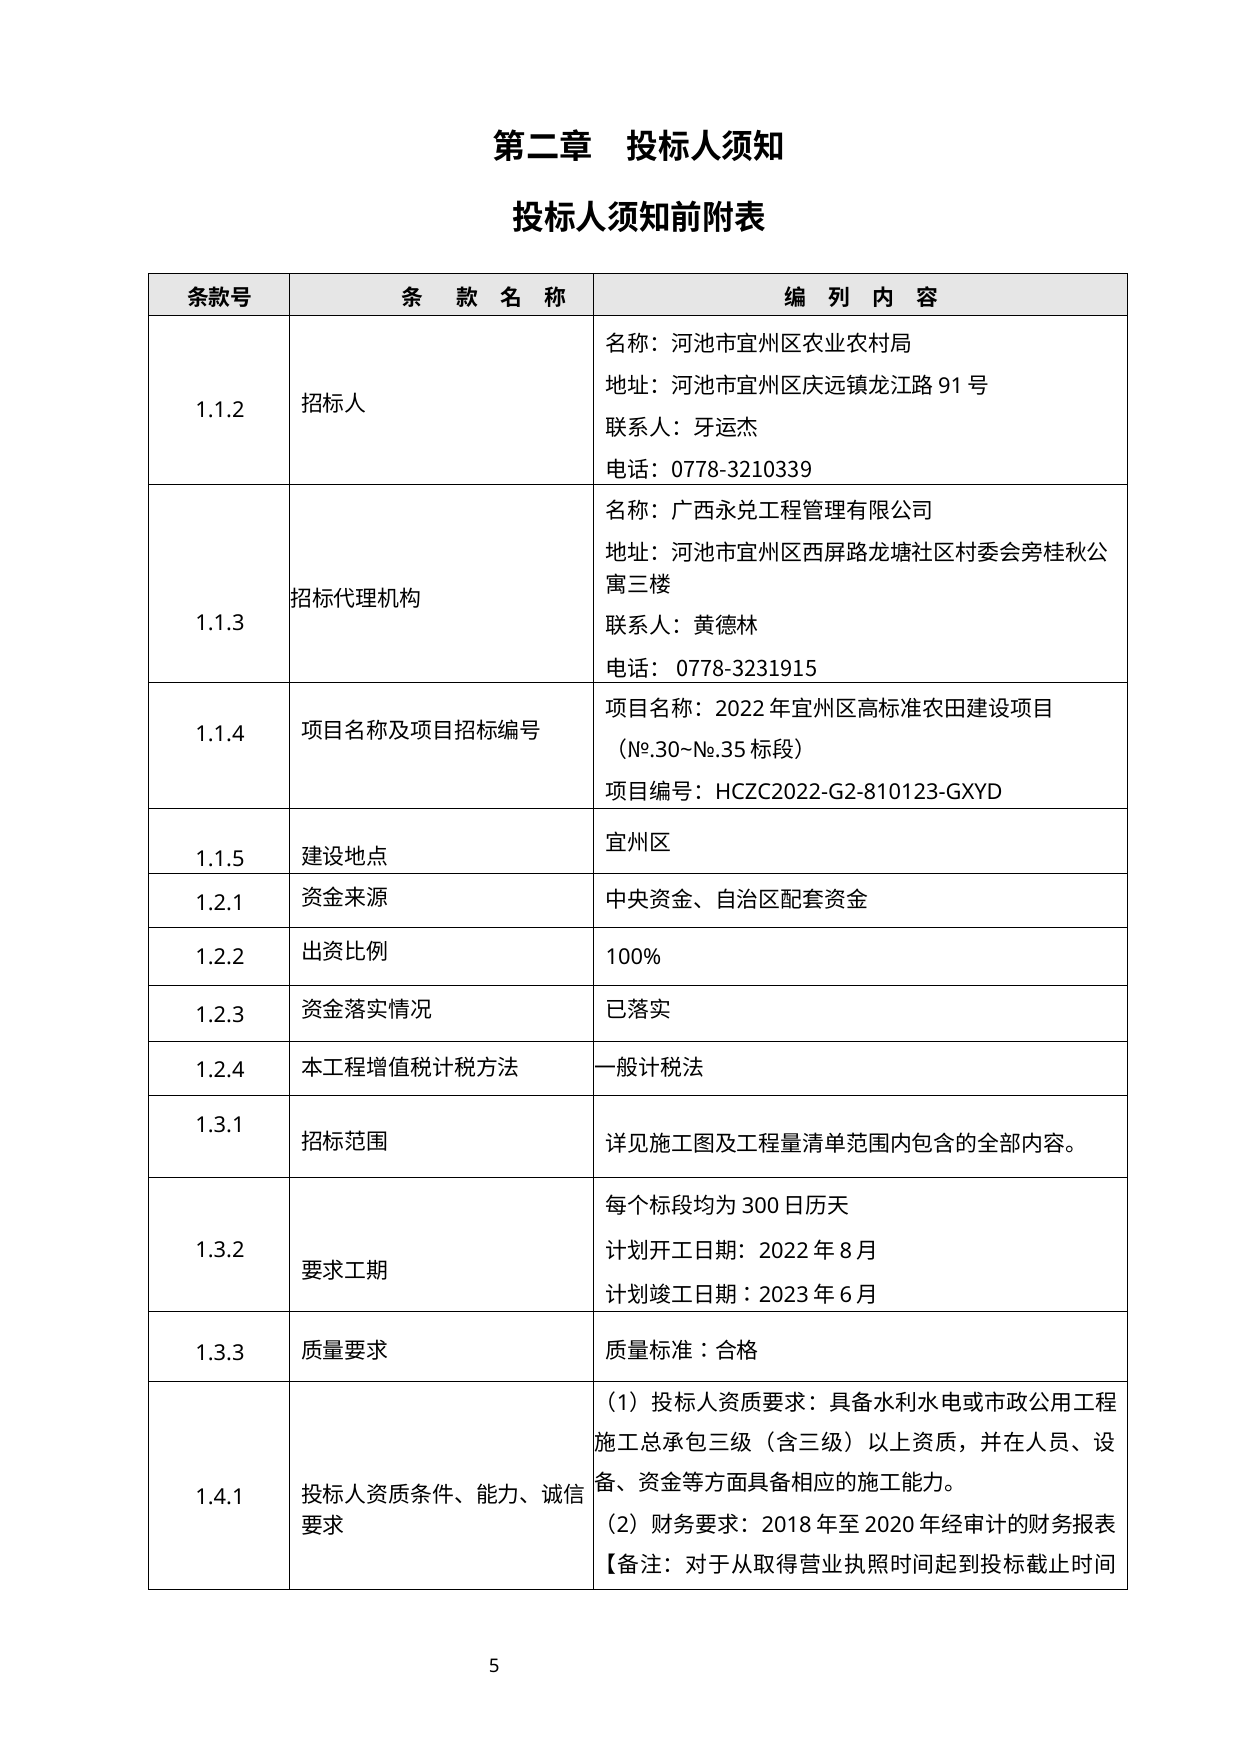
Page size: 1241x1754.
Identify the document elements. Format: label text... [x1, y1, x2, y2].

table_cell 名称：广西永兑工程管理有限公司 地址：河池市宜州区西屏路龙塘社区村委会旁桂秋公寓三楼 联系人：黄德林 电话： 0778-3231915 [594, 485, 1127, 682]
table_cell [594, 1382, 1127, 1589]
table_cell 投标人资质条件、能力、诚信要求 [290, 1382, 593, 1589]
table_cell 名称：河池市宜州区农业农村局 地址：河池市宜州区庆远镇龙江路91号 联系人：牙运杰 电话：0778-3210339 [594, 316, 1127, 484]
table_cell 资金落实情况 [290, 986, 593, 1041]
table_cell 1.3.2 [149, 1178, 289, 1311]
table_cell 1.2.2 [149, 928, 289, 985]
table_cell 1.1.4 [149, 683, 289, 808]
table_cell 质量标准：合格 [594, 1312, 1127, 1381]
table_cell 招标范围 [290, 1096, 593, 1177]
table_cell 1.1.3 [149, 485, 289, 682]
table_cell 1.1.5 [149, 809, 289, 873]
table_cell 已落实 [594, 986, 1127, 1041]
table_cell 1.2.3 [149, 986, 289, 1041]
table_cell 资金来源 [290, 874, 593, 927]
table_cell 1.2.1 [149, 874, 289, 927]
table_header 编 列 内 容 [594, 274, 1127, 315]
table_cell 1.1.2 [149, 316, 289, 484]
table_cell 要求工期 [290, 1178, 593, 1311]
table_cell 宜州区 [594, 809, 1127, 873]
table_cell 详见施工图及工程量清单范围内包含的全部内容。 [594, 1096, 1127, 1177]
table_cell 项目名称及项目招标编号 [290, 683, 593, 808]
table_cell 1.3.1 [149, 1096, 289, 1177]
table_cell 招标代理机构 [290, 485, 593, 682]
table_cell 本工程增值税计税方法 [290, 1042, 593, 1095]
table_cell 一般计税法 [594, 1042, 1127, 1095]
table_cell 中央资金、自治区配套资金 [594, 874, 1127, 927]
table_cell 出资比例 [290, 928, 593, 985]
table_cell 建设地点 [290, 809, 593, 873]
table_cell 1.3.3 [149, 1312, 289, 1381]
table_cell 1.2.4 [149, 1042, 289, 1095]
table_cell 招标人 [290, 316, 593, 484]
table_cell 1.4.1 [149, 1382, 289, 1589]
subtitle 第二章 投标人须知 投标人须知前附表 [488, 120, 789, 239]
table_cell 每个标段均为 300日历天 计划开工日期：2022年8月 计划竣工日期：2023年6月 [594, 1178, 1127, 1311]
table_cell 质量要求 [290, 1312, 593, 1381]
table_cell 项目名称：2022年宜州区高标准农田建设项目（№.30~№.35标段） 项目编号：HCZC2022-G2-810123-GXYD [594, 683, 1127, 808]
table_header 条 款 名 称 [290, 274, 593, 315]
table_header 条款号 [149, 274, 289, 315]
table_cell 100% [594, 928, 1127, 985]
